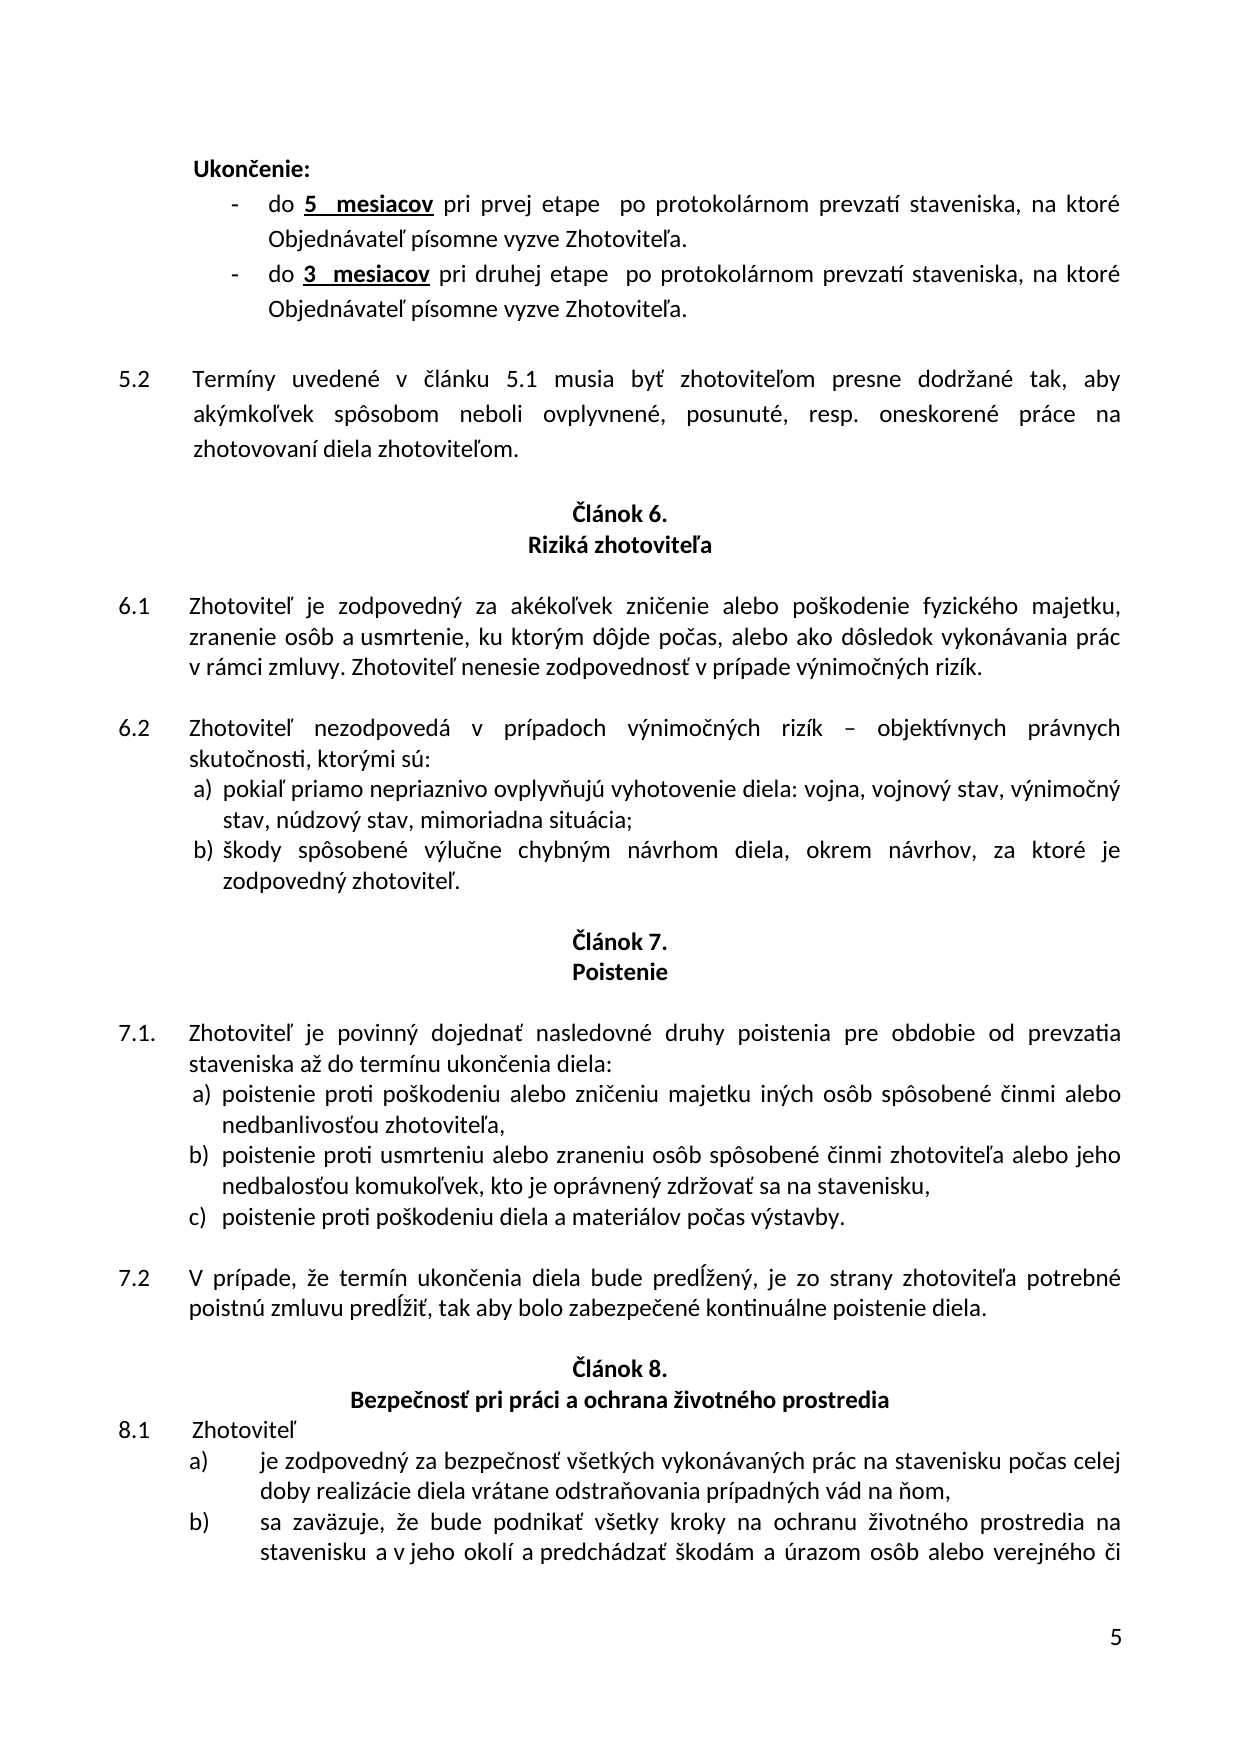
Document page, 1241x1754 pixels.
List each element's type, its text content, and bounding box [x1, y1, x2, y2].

text 6.2 Zhotoviteľ nezodpovedá v prípadoch výnimočných rizík – objektívnych právnych skutočnosti, ktorými sú: [118, 712, 1122, 773]
text Článok 6. [118, 499, 1122, 529]
list do 3 mesiacov pri druhej etape po protokolárnom prevzatí staveniska, na ktoré Objednávateľ písomne vyzve Zhotoviteľa. [231, 258, 1122, 324]
text 7.2 V prípade, že termín ukončenia diela bude predĺžený, je zo strany zhotoviteľa potrebné poistnú zmluvu predĺžiť, tak aby bolo zabezpečené kontinuálne poistenie diela. [118, 1262, 1122, 1323]
text Ukončenie: [193, 153, 1122, 184]
list Termíny uvedené v článku 5.1 musia byť zhotoviteľom presne dodržané tak, aby akýmkoľvek spôsobom neboli ovplyvnené, posunuté, resp. oneskorené práce na zhotovovaní diela zhotoviteľom. [118, 363, 1122, 464]
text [189, 1506, 1122, 1567]
text b) škody spôsobené výlučne chybným návrhom diela, okrem návrhov, za ktoré je zodpovedný zhotoviteľ. [193, 834, 1122, 895]
text a) pokiaľ priamo nepriaznivo ovplyvňujú vyhotovenie diela: vojna, vojnový stav, výnimočný stav, núdzový stav, mimoriadna situácia; [193, 773, 1122, 834]
text 7.1. Zhotoviteľ je povinný dojednať nasledovné druhy poistenia pre obdobie od prevzatia staveniska až do termínu ukončenia diela: [118, 1017, 1122, 1078]
text Poistenie [118, 956, 1122, 987]
text c) poistenie proti poškodeniu diela a materiálov počas výstavby. [118, 1201, 1122, 1231]
text a) je zodpovedný za bezpečnosť všetkých vykonávaných prác na stavenisku počas celej doby realizácie diela vrátane odstraňovania prípadných vád na ňom, [189, 1445, 1122, 1506]
text 8.1 Zhotoviteľ [118, 1414, 1122, 1445]
text Riziká zhotoviteľa [118, 529, 1122, 560]
text b) poistenie proti usmrteniu alebo zraneniu osôb spôsobené činmi zhotoviteľa alebo jeho nedbalosťou komukoľvek, kto je oprávnený zdržovať sa na stavenisku, [188, 1139, 1122, 1201]
text Článok 8. [118, 1353, 1122, 1384]
text Bezpečnosť pri práci a ochrana životného prostredia [118, 1384, 1122, 1414]
text 6.1 Zhotoviteľ je zodpovedný za akékoľvek zničenie alebo poškodenie fyzického majetku, zranenie osôb a usmrtenie, ku ktorým dôjde počas, alebo ako dôsledok vykonávania prác v rámci zmluvy. Zhotoviteľ nenesie zodpovednosť v prípade výnimočných rizík. [118, 590, 1122, 682]
text a) poistenie proti poškodeniu alebo zničeniu majetku iných osôb spôsobené činmi alebo nedbanlivosťou zhotoviteľa, [192, 1078, 1122, 1139]
text Článok 7. [118, 926, 1122, 956]
list do 5 mesiacov pri prvej etape po protokolárnom prevzatí staveniska, na ktoré Objednávateľ písomne vyzve Zhotoviteľa. [231, 188, 1122, 254]
